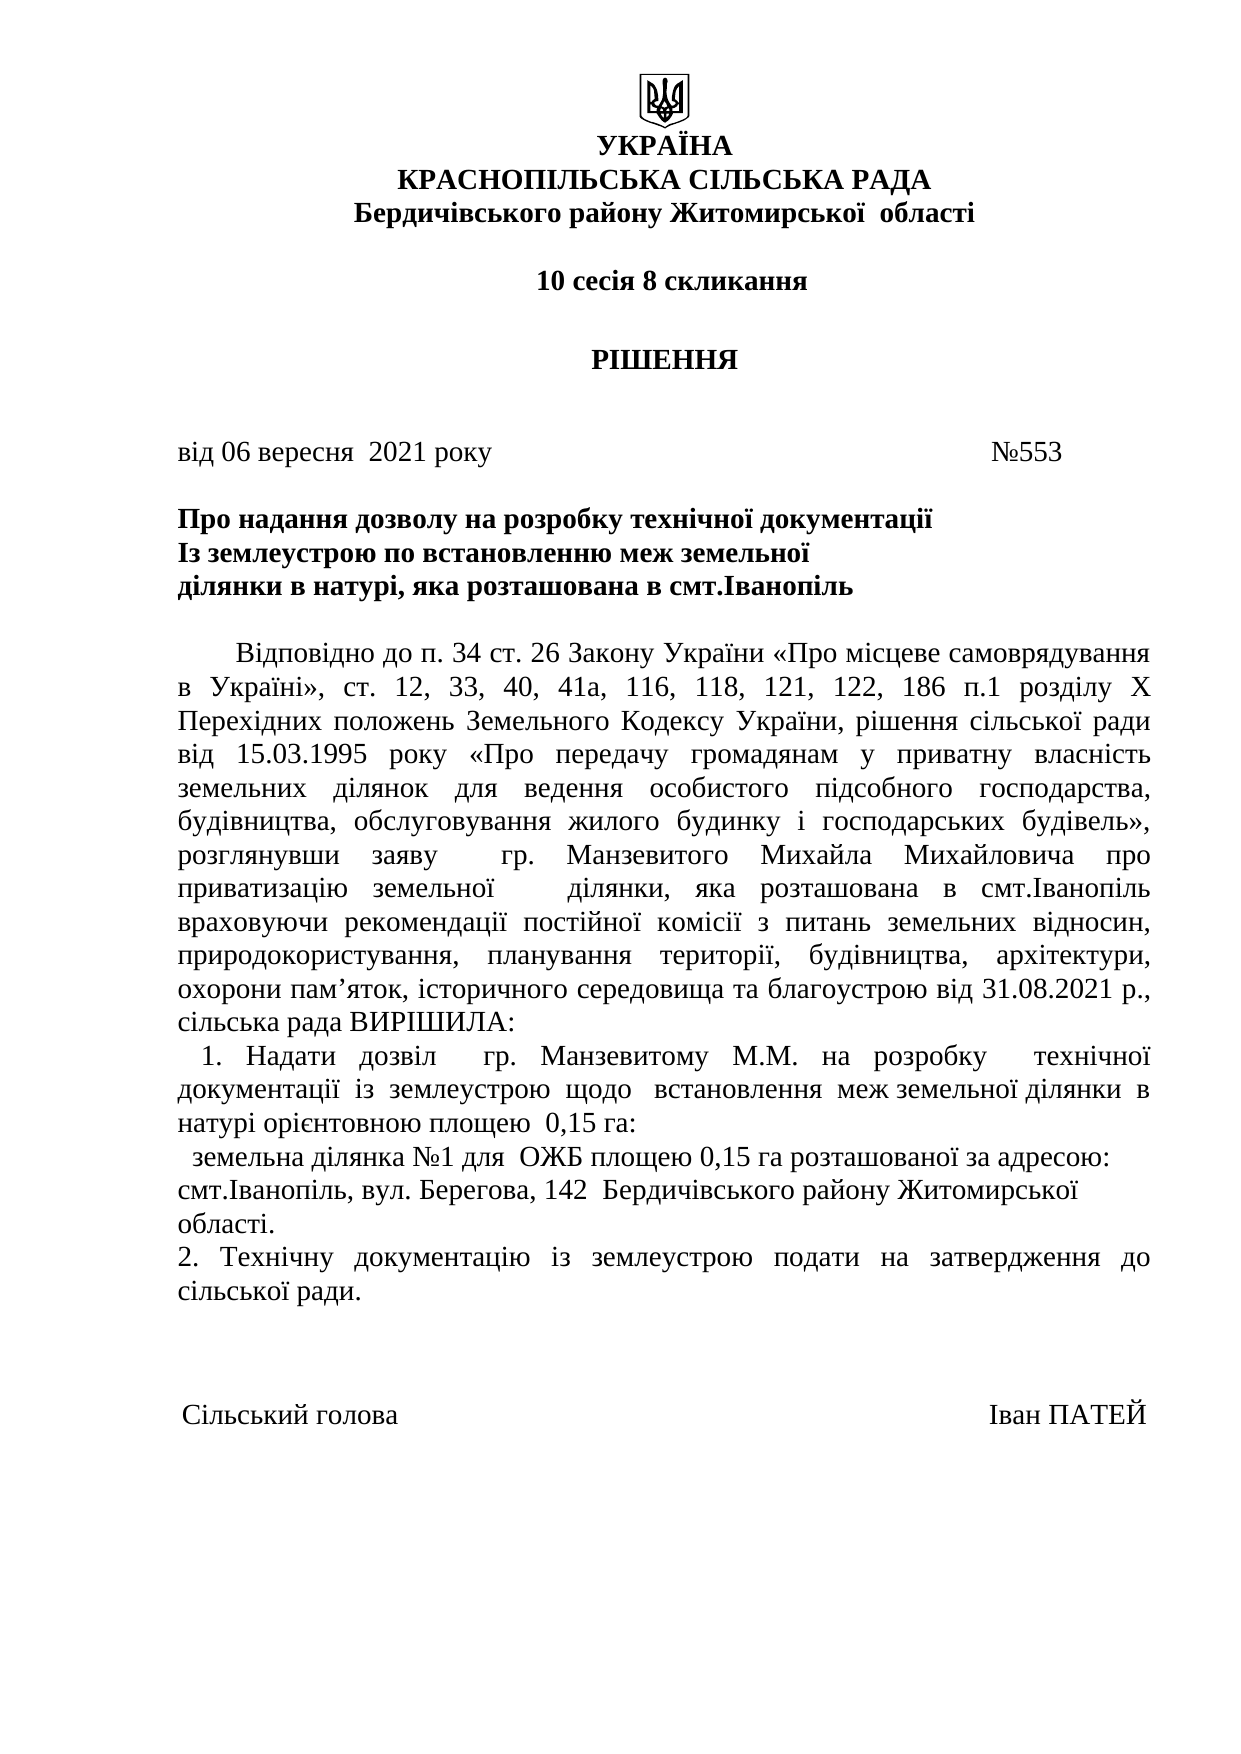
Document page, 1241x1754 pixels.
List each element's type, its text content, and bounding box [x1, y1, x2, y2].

text від 06 вересня 2021 року №553 [177, 434, 1152, 468]
text Із землеустрою по встановленню меж земельної [177, 535, 1152, 568]
text Сільський голова Іван ПАТЕЙ [177, 1397, 1152, 1431]
text ділянки в натурі, яка розташована в смт.Іванопіль [177, 568, 1152, 602]
text земельна ділянка №1 для ОЖБ площею 0,15 га розташованої за адресою: смт.Іванопіль, вул. Берегова, 142 Бердичівського району Житомирської області. [177, 1139, 1152, 1239]
text 2. Технічну документацію із землеустрою подати на затвердження до сільської ради. [177, 1239, 1152, 1306]
text 10 сесія 8 скликання [177, 263, 1152, 296]
text Бердичівського району Житомирської області [177, 196, 1152, 229]
text УКРАЇНА [177, 128, 1152, 162]
text РІШЕННЯ [177, 342, 1152, 376]
text КРАСНОПІЛЬСЬКА СІЛЬСЬКА РАДА [177, 162, 1152, 196]
text 1. Надати дозвіл гр. Манзевитому М.М. на розробку технічної документації із землеустрою щодо встановлення меж земельної ділянки в натурі орієнтовною площею 0,15 га: [177, 1038, 1152, 1139]
text Про надання дозволу на розробку технічної документації [177, 501, 1152, 535]
text Відповідно до п. 34 ст. 26 Закону України «Про місцеве самоврядування в Україні», ст. 12, 33, 40, 41а, 116, 118, 121, 122, 186 п.1 розділу Х Перехідних положень Земельного Кодексу України, рішення сільської ради від 15.03.1995 року «Про передачу громадянам у приватну власність земельних ділянок для ведення особистого підсобного господарства, будівництва, обслуговування жилого будинку і господарських будівель», розглянувши заяву гр. Манзевитого Михайла Михайловича про приватизацію земельної ділянки, яка розташована в смт.Іванопіль враховуючи рекомендації постійної комісії з питань земельних відносин, природокористування, планування території, будівництва, архітектури, охорони пам’яток, історичного середовища та благоустрою від 31.08.2021 р., сільська рада ВИРІШИЛА: [177, 636, 1152, 1038]
